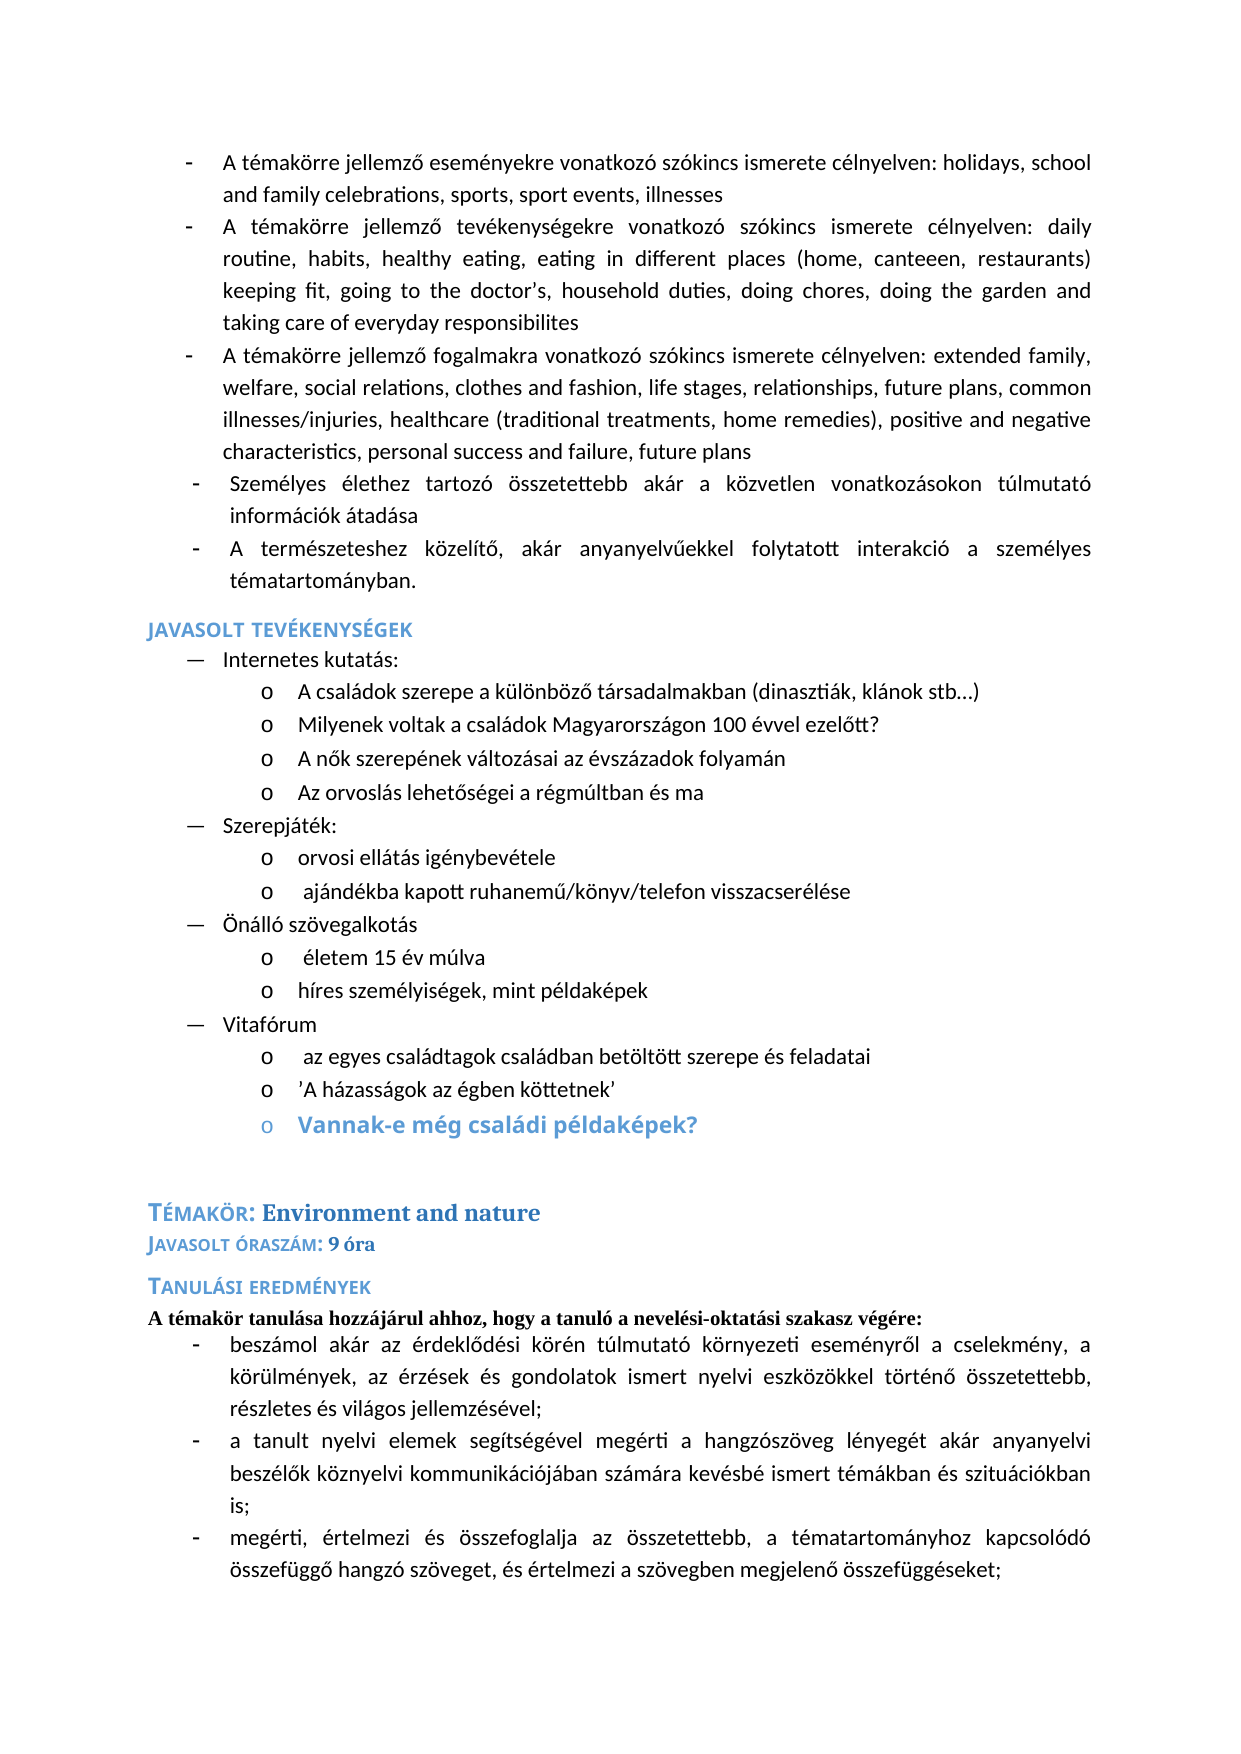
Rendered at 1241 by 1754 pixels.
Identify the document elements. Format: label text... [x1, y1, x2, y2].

list Az orvoslás lehetőségei a régmúltban és ma [260, 778, 1093, 807]
list A témakörre jellemző eseményekre vonatkozó szókincs ismerete célnyelven: holidays, school and family celebrations, sports, sport events, illnesses [185, 148, 1093, 208]
list A témakörre jellemző tevékenységekre vonatkozó szókincs ismerete célnyelven: daily routine, habits, healthy eating, eating in different places (home, canteeen, restaurants) keeping fit, going to the doctor’s, household duties, doing chores, doing the garden and taking care of everyday responsibilites [185, 212, 1093, 337]
list Személyes élethez tartozó összetettebb akár a közvetlen vonatkozásokon túlmutató információk átadása [192, 469, 1093, 530]
list életem 15 év múlva [260, 943, 1093, 972]
list megérti, értelmezi és összefoglalja az összetettebb, a tématartományhoz kapcsolódó összefüggő hangzó szöveget, és értelmezi a szövegben megjelenő összefüggéseket; [192, 1523, 1093, 1583]
list ajándékba kapott ruhanemű/könyv/telefon visszacserélése [260, 877, 1093, 906]
list A nők szerepének változásai az évszázadok folyamán [260, 744, 1093, 773]
list Szerepjáték: [185, 811, 1093, 839]
list Milyenek voltak a családok Magyarországon 100 évvel ezelőtt? [260, 711, 1093, 740]
list ’A házasságok az égben köttetnek’ [260, 1075, 1093, 1104]
list A témakörre jellemző fogalmakra vonatkozó szókincs ismerete célnyelven: extended family, welfare, social relations, clothes and fashion, life stages, relationships, future plans, common illnesses/injuries, healthcare (traditional treatments, home remedies), positive and negative characteristics, personal success and failure, future plans [185, 341, 1093, 465]
list beszámol akár az érdeklődési körén túlmutató környezeti eseményről a cselekmény, a körülmények, az érzések és gondolatok ismert nyelvi eszközökkel történő összetettebb, részletes és világos jellemzésével; [192, 1330, 1093, 1422]
list Önálló szövegalkotás [185, 910, 1093, 938]
list Vannak-e még családi példaképek? [260, 1109, 1093, 1140]
subtitle Tanulási eredmények [148, 1270, 1093, 1301]
list híres személyiségek, mint példaképek [260, 976, 1093, 1005]
list az egyes családtagok családban betöltött szerepe és feladatai [260, 1042, 1093, 1071]
text Javasolt óraszám: 9 óra [148, 1229, 1093, 1257]
text A témakör tanulása hozzájárul ahhoz, hogy a tanuló a nevelési-oktatási szakasz végére: [148, 1306, 1093, 1330]
list Internetes kutatás: [185, 645, 1093, 673]
list orvosi ellátás igénybevétele [260, 843, 1093, 872]
list A családok szerepe a különböző társadalmakban (dinasztiák, klánok stb…) [260, 677, 1093, 706]
list A természeteshez közelítő, akár anyanyelvűekkel folytatott interakció a személyes tématartományban. [192, 534, 1093, 594]
text javasolt tevékenységek [148, 611, 1093, 645]
list a tanult nyelvi elemek segítségével megérti a hangzószöveg lényegét akár anyanyelvi beszélők köznyelvi kommunikációjában számára kevésbé ismert témákban és szituációkban is; [192, 1427, 1093, 1519]
list Vitafórum [185, 1010, 1093, 1038]
text Témakör: Environment and nature [148, 1195, 1093, 1229]
